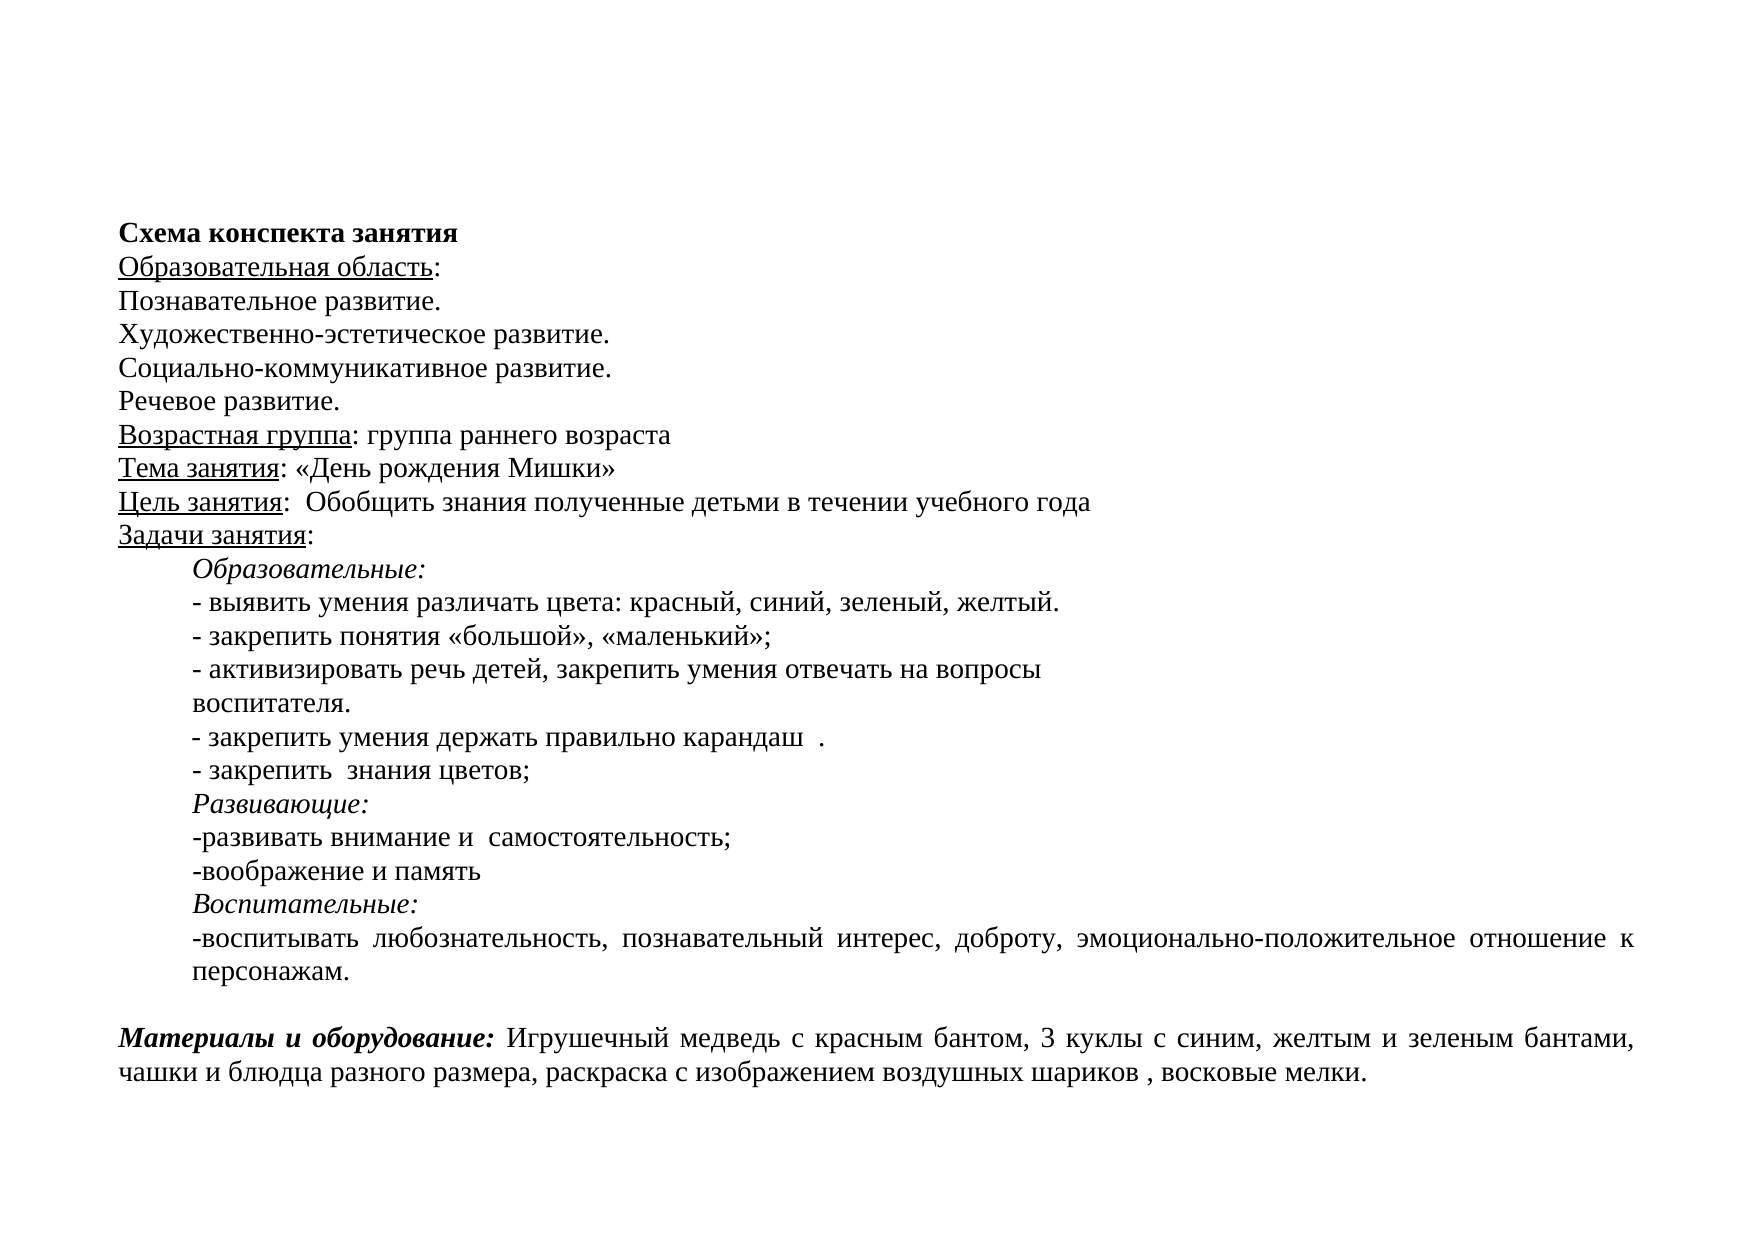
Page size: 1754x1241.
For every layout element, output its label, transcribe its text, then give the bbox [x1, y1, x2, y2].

text Цель занятия: Обобщить знания полученные детьми в течении учебного года [118, 484, 1636, 517]
text Материалы и оборудование: Игрушечный медведь с красным бантом, 3 куклы с синим, желтым и зеленым бантами, чашки и блюдца разного размера, раскраска с изображением воздушных шариков , восковые мелки. [118, 1021, 1636, 1088]
text воспитателя. [118, 685, 1636, 719]
text Тема занятия: «День рождения Мишки» [118, 450, 1636, 484]
text Образовательная область: [118, 249, 1636, 283]
text Речевое развитие. [118, 383, 1636, 417]
text Социально-коммуникативное развитие. [118, 350, 1636, 383]
text Образовательные: [118, 551, 1636, 584]
text -воспитывать любознательность, познавательный интерес, доброту, эмоционально-положительное отношение к персонажам. [192, 920, 1636, 987]
text - закрепить знания цветов; [118, 752, 1636, 786]
text - выявить умения различать цвета: красный, синий, зеленый, желтый. [192, 584, 1636, 618]
text Развивающие: [118, 786, 1636, 819]
text -воображение и память [118, 853, 1636, 886]
text Познавательное развитие. [118, 283, 1636, 316]
text Возрастная группа: группа раннего возраста [118, 417, 1636, 450]
text Воспитательные: [118, 886, 1636, 920]
text -развивать внимание и самостоятельность; [118, 819, 1636, 853]
text - закрепить понятия «большой», «маленький»; [192, 618, 1636, 652]
text Задачи занятия: [118, 517, 1636, 551]
text Схема конспекта занятия [118, 216, 1636, 249]
text - закрепить умения держать правильно карандаш . [118, 719, 1636, 752]
text - активизировать речь детей, закрепить умения отвечать на вопросы [118, 652, 1636, 685]
text Художественно-эстетическое развитие. [118, 316, 1636, 350]
